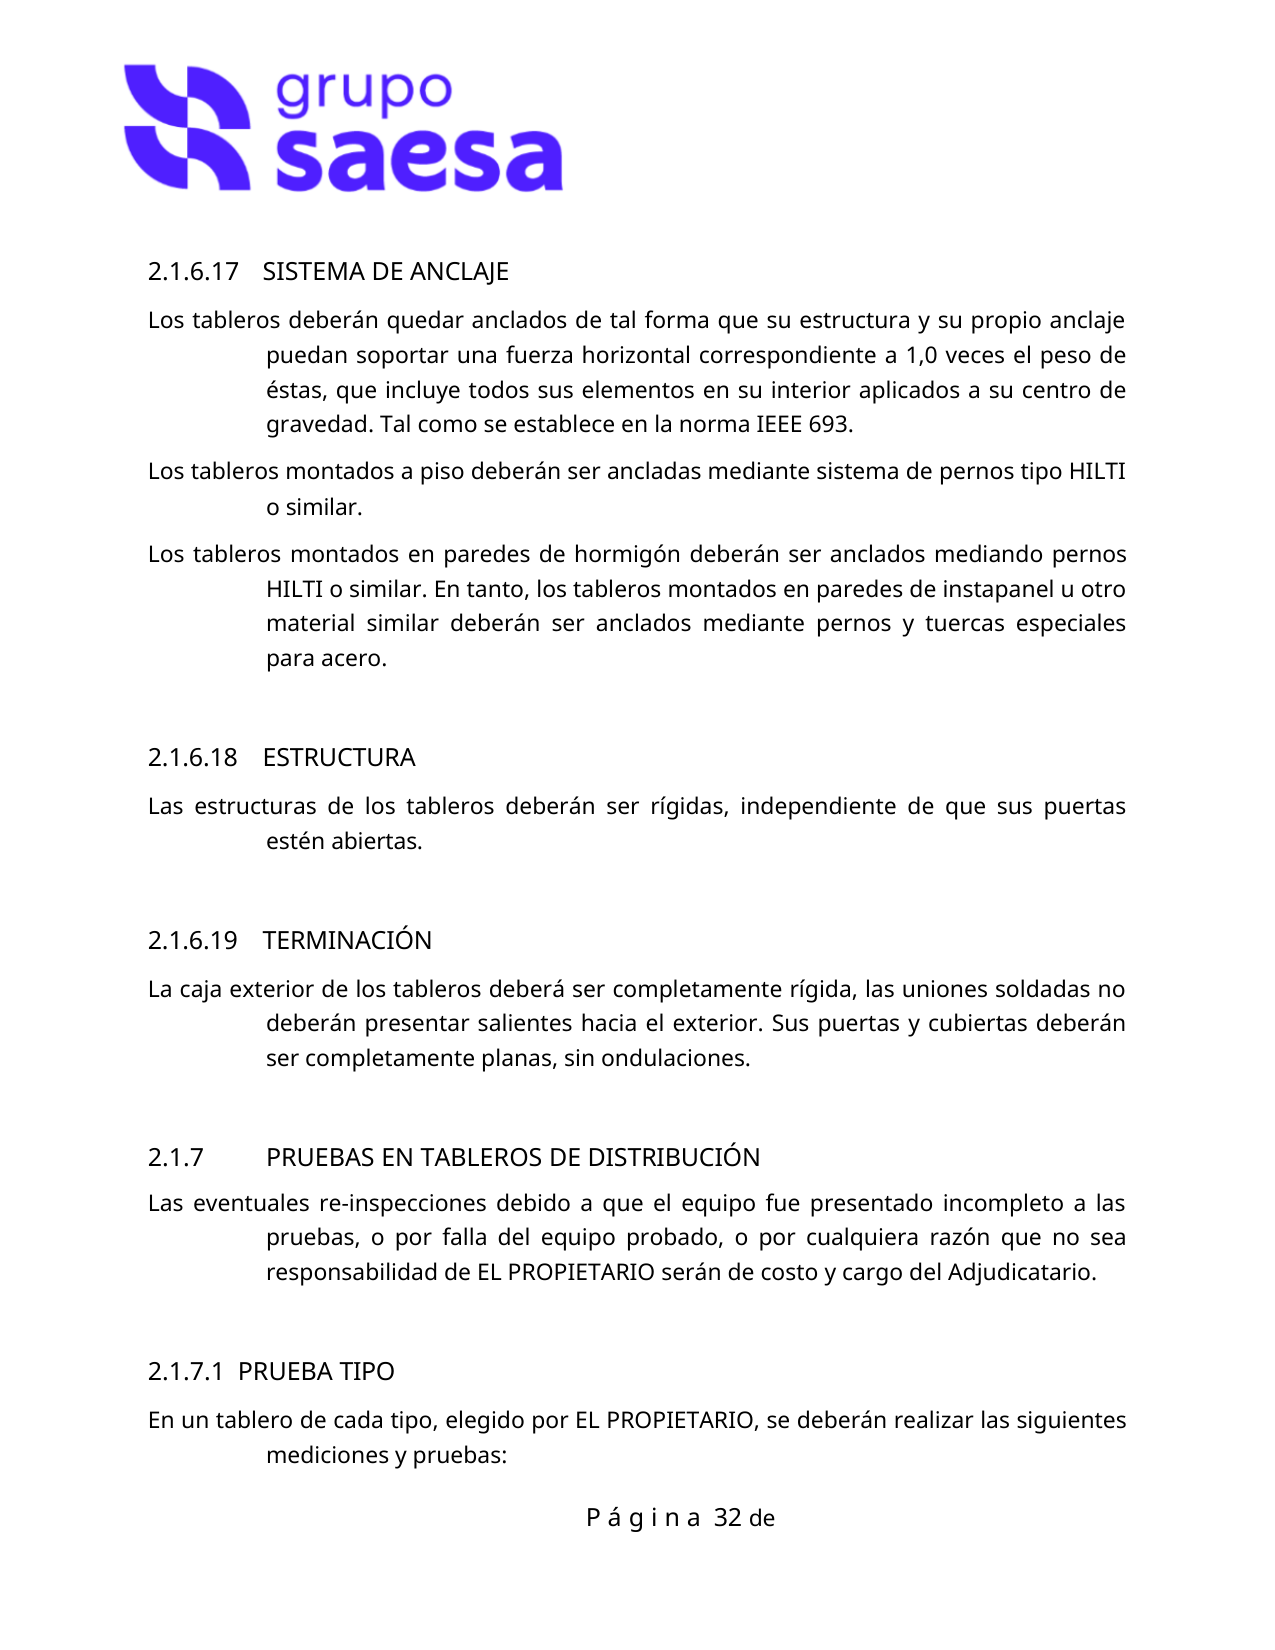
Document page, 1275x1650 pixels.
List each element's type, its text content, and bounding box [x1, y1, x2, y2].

subtitle PRUEBAS EN TABLEROS DE DISTRIBUCIÓN [148, 1140, 1162, 1174]
subtitle ESTRUCTURA [148, 740, 1162, 774]
subtitle TERMINACIÓN [148, 922, 1162, 956]
text La caja exterior de los tableros deberá ser completamente rígida, las uniones soldadas no deberán presentar salientes hacia el exterior. Sus puertas y cubiertas deberán ser completamente planas, sin ondulaciones. [148, 973, 1127, 1073]
text En un tablero de cada tipo, elegido por EL PROPIETARIO, se deberán realizar las siguientes mediciones y pruebas: [148, 1404, 1127, 1470]
text Los tableros montados a piso deberán ser ancladas mediante sistema de pernos tipo HILTI o similar. [148, 455, 1128, 522]
subtitle SISTEMA DE ANCLAJE [148, 254, 1162, 288]
text Los tableros deberán quedar anclados de tal forma que su estructura y su propio anclaje puedan soportar una fuerza horizontal correspondiente a 1,0 veces el peso de éstas, que incluye todos sus elementos en su interior aplicados a su centro de gravedad. Tal como se establece en la norma IEEE 693. [148, 304, 1127, 439]
text Los tableros montados en paredes de hormigón deberán ser anclados mediando pernos HILTI o similar. En tanto, los tableros montados en paredes de instapanel u otro material similar deberán ser anclados mediante pernos y tuercas especiales para acero. [148, 538, 1127, 673]
picture [112, 55, 569, 196]
subtitle PRUEBA TIPO [148, 1353, 1162, 1387]
text Las estructuras de los tableros deberán ser rígidas, independiente de que sus puertas estén abiertas. [148, 790, 1127, 856]
text Las eventuales re-inspecciones debido a que el equipo fue presentado incompleto a las pruebas, o por falla del equipo probado, o por cualquiera razón que no sea responsabilidad de EL PROPIETARIO serán de costo y cargo del Adjudicatario. [148, 1186, 1127, 1287]
